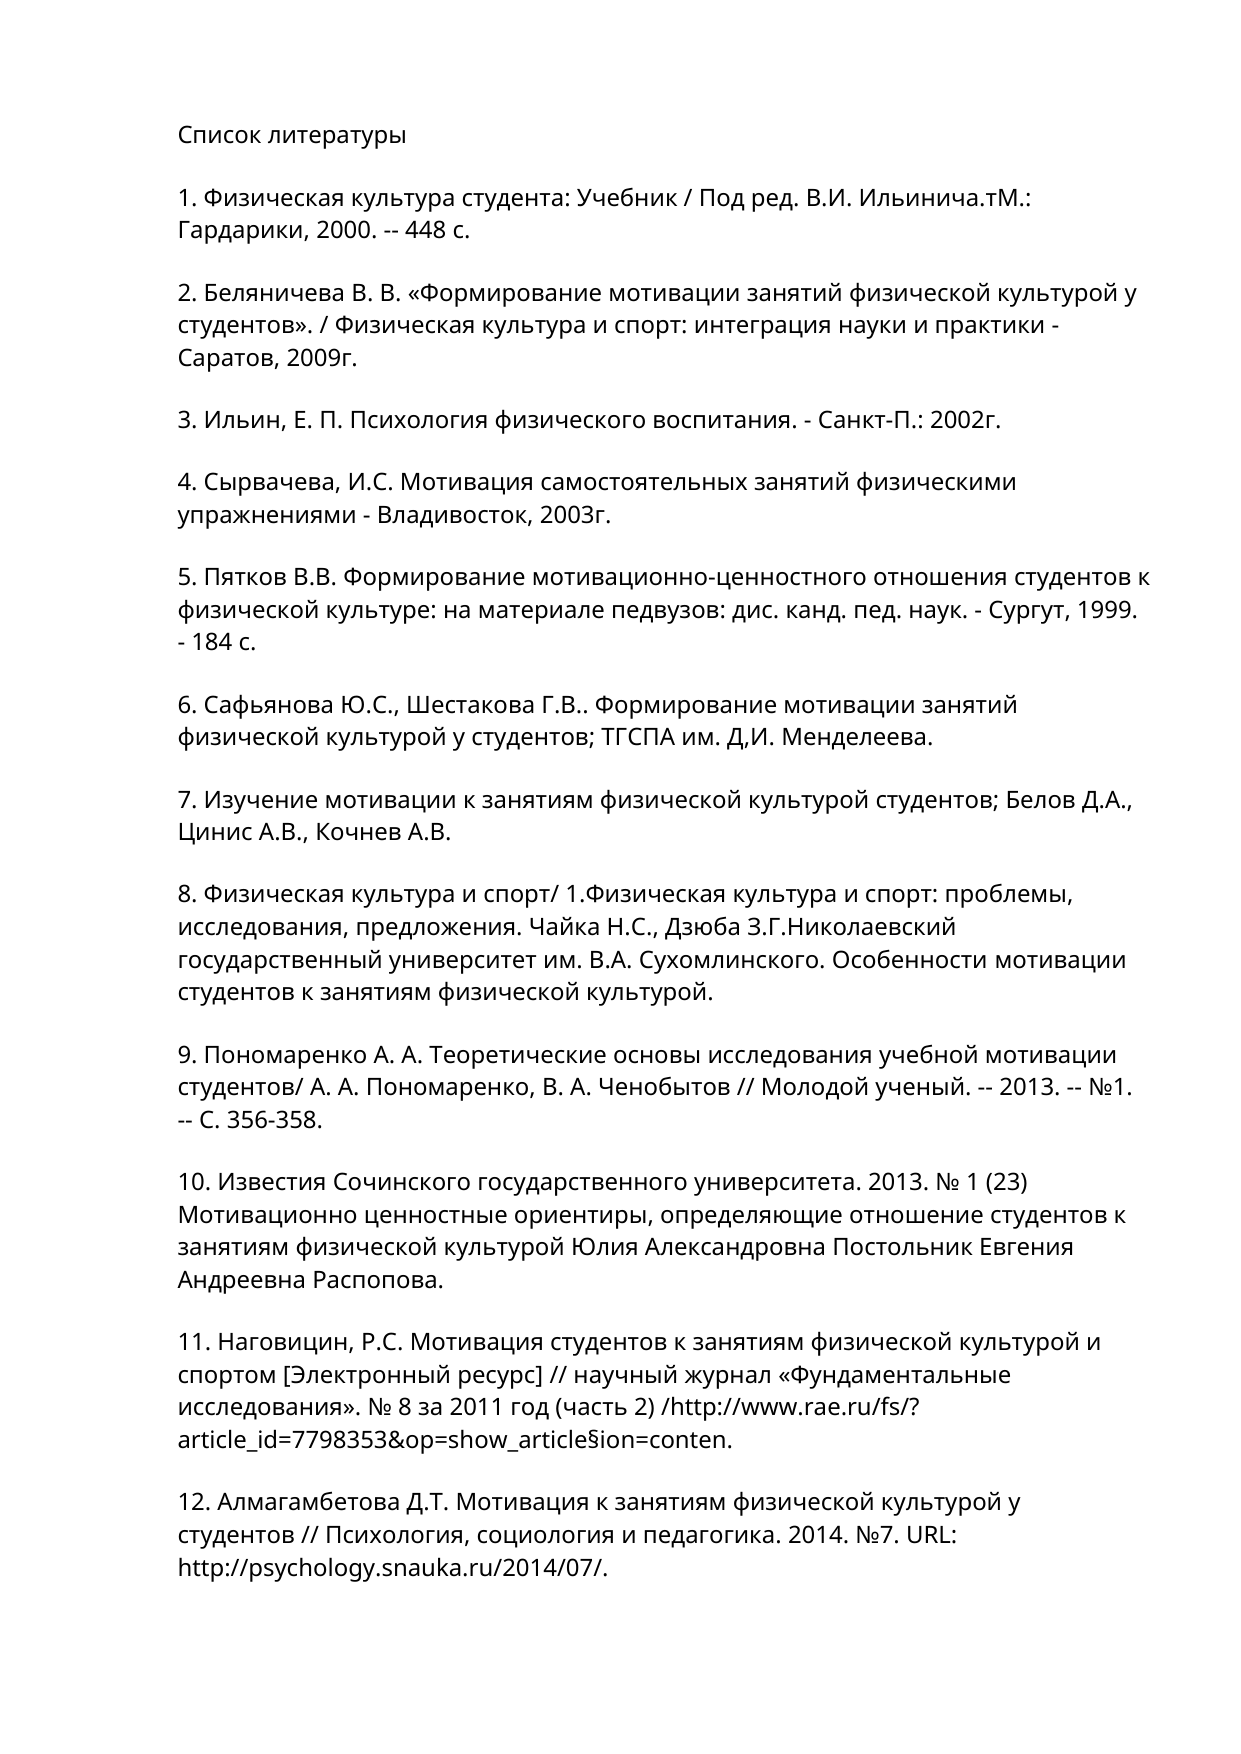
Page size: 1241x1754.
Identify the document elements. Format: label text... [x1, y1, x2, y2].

text 4. Сырвачева, И.С. Мотивация самостоятельных занятий физическими упражнениями - Владивосток, 2003г. [177, 465, 1152, 530]
text 1. Физическая культура студента: Учебник / Под ред. В.И. Ильинича.тМ.: Гардарики, 2000. -- 448 с. [177, 180, 1152, 246]
text 8. Физическая культура и спорт/ 1.Физическая культура и спорт: проблемы, исследования, предложения. Чайка Н.С., Дзюба З.Г.Николаевский государственный университет им. В.А. Сухомлинского. Особенности мотивации студентов к занятиям физической культурой. [177, 877, 1152, 1008]
text 2. Беляничева В. В. «Формирование мотивации занятий физической культурой у студентов». / Физическая культура и спорт: интеграция науки и практики - Саратов, 2009г. [177, 275, 1152, 373]
text 10. Известия Сочинского государственного университета. 2013. № 1 (23) Мотивационно ценностные ориентиры, определяющие отношение студентов к занятиям физической культурой Юлия Александровна Постольник Евгения Андреевна Распопова. [177, 1165, 1152, 1295]
text 6. Сафьянова Ю.С., Шестакова Г.В.. Формирование мотивации занятий физической культурой у студентов; ТГСПА им. Д,И. Менделеева. [177, 687, 1152, 753]
text 7. Изучение мотивации к занятиям физической культурой студентов; Белов Д.А., Цинис А.В., Кочнев А.В. [177, 782, 1152, 848]
text 5. Пятков В.В. Формирование мотивационно-ценностного отношения студентов к физической культуре: на материале педвузов: дис. канд. пед. наук. - Сургут, 1999. - 184 с. [177, 560, 1152, 658]
text 3. Ильин, Е. П. Психология физического воспитания. - Санкт-П.: 2002г. [177, 403, 1152, 435]
text 11. Наговицин, Р.С. Мотивация студентов к занятиям физической культурой и спортом [Электронный ресурс] // научный журнал «Фундаментальные исследования». № 8 за 2011 год (часть 2) /http://www.rae.ru/fs/?article_id=7798353&op=show_article§ion=conten. [177, 1325, 1152, 1455]
text 12. Алмагамбетова Д.Т. Мотивация к занятиям физической культурой у студентов // Психология, социология и педагогика. 2014. №7. URL: http://psychology.snauka.ru/2014/07/. [177, 1485, 1152, 1583]
text 9. Пономаренко А. А. Теоретические основы исследования учебной мотивации студентов/ А. А. Пономаренко, В. А. Ченобытов // Молодой ученый. -- 2013. -- №1. -- С. 356-358. [177, 1037, 1152, 1135]
text Список литературы [177, 118, 1152, 151]
